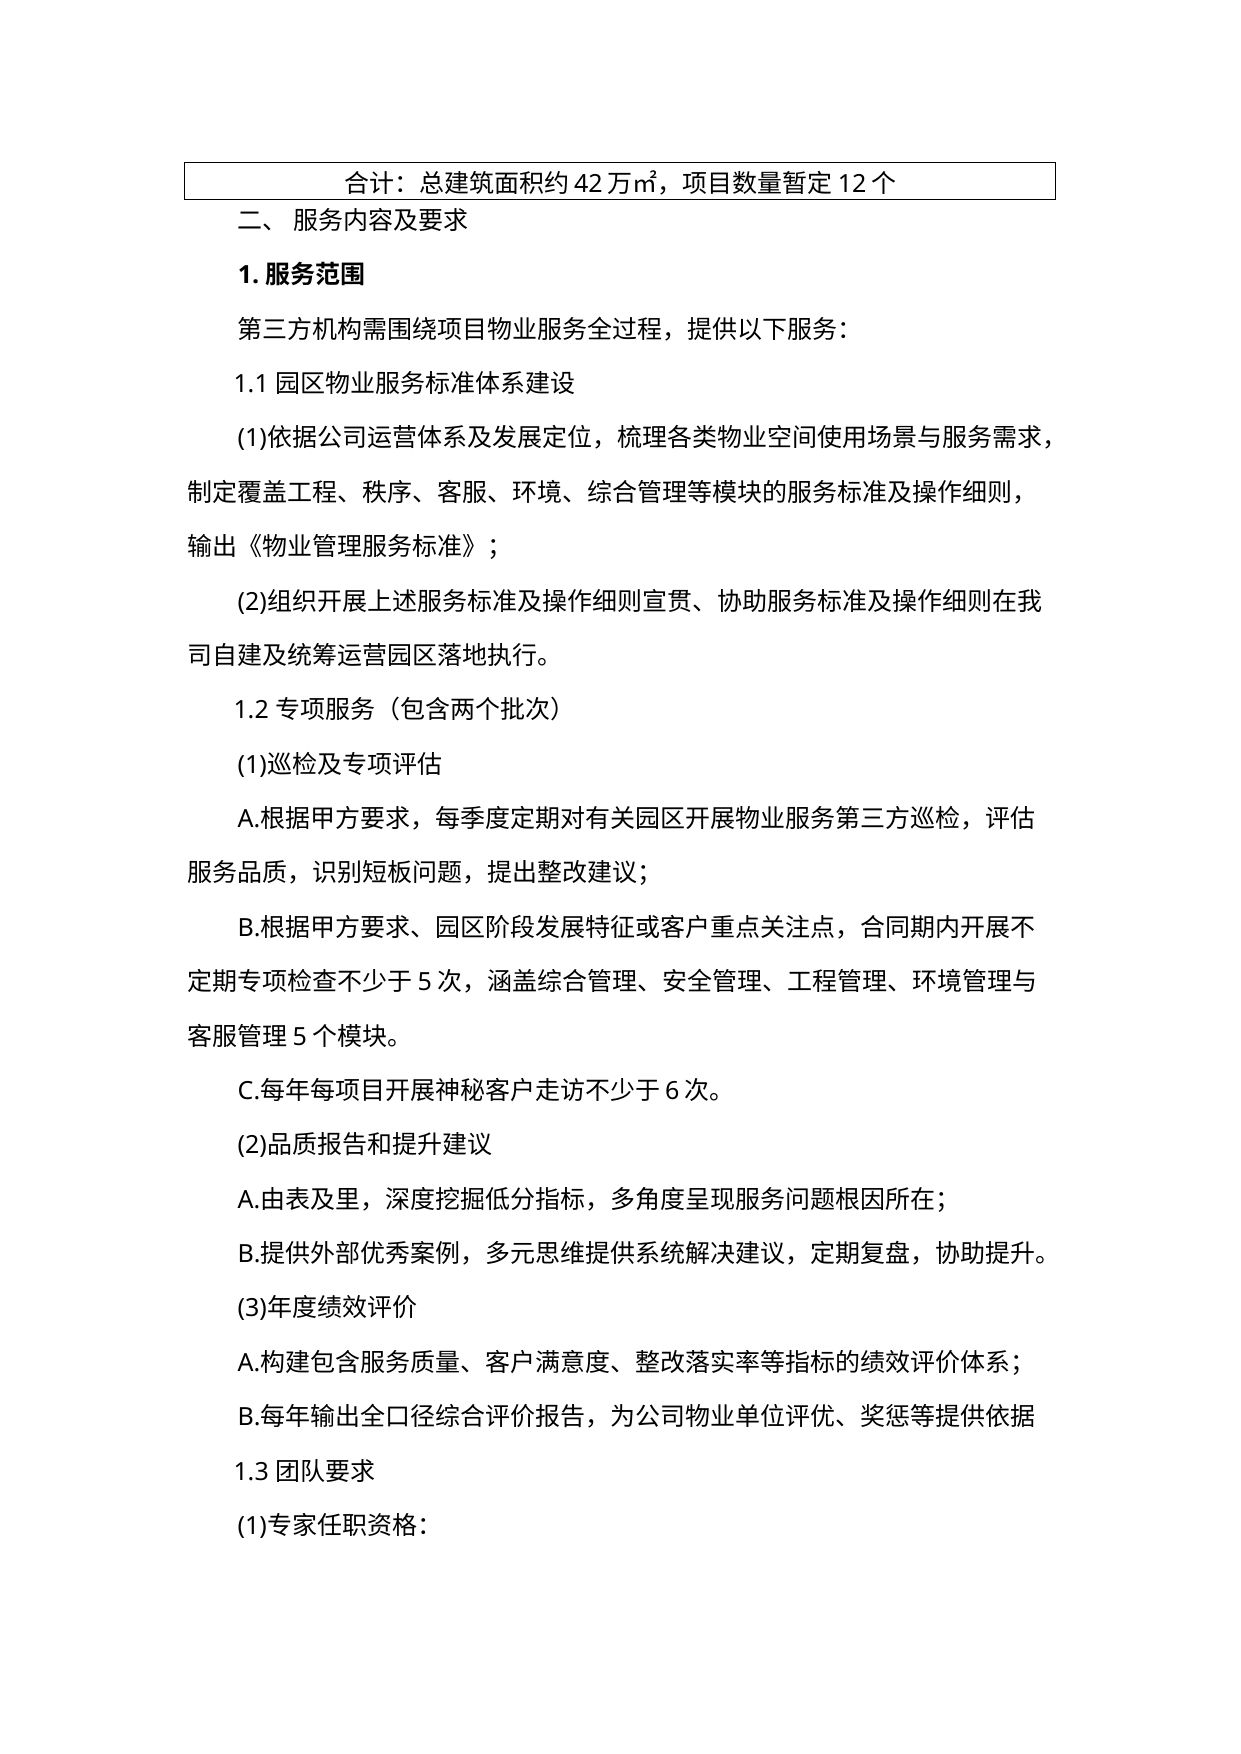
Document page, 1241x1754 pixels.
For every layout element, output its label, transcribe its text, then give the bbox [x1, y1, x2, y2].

text (2)品质报告和提升建议 [187, 1125, 1053, 1161]
text B.提供外部优秀案例，多元思维提供系统解决建议，定期复盘，协助提升。 [187, 1233, 1053, 1270]
text (3)年度绩效评价 [187, 1288, 1053, 1324]
text B.每年输出全口径综合评价报告，为公司物业单位评优、奖惩等提供依据 [187, 1397, 1053, 1433]
text (1)依据公司运营体系及发展定位，梳理各类物业空间使用场景与服务需求，制定覆盖工程、秩序、客服、环境、综合管理等模块的服务标准及操作细则，输出《物业管理服务标准》； [187, 418, 1053, 563]
text A.由表及里，深度挖掘低分指标，多角度呈现服务问题根因所在； [187, 1179, 1053, 1215]
list 园区物业服务标准体系建设 [233, 363, 1053, 400]
text B.根据甲方要求、园区阶段发展特征或客户重点关注点，合同期内开展不定期专项检查不少于5次，涵盖综合管理、安全管理、工程管理、环境管理与客服管理5个模块。 [187, 907, 1053, 1052]
text A.根据甲方要求，每季度定期对有关园区开展物业服务第三方巡检，评估服务品质，识别短板问题，提出整改建议； [187, 798, 1053, 889]
text 第三方机构需围绕项目物业服务全过程，提供以下服务： [187, 309, 1053, 345]
text (1)巡检及专项评估 [187, 744, 1053, 780]
text A.构建包含服务质量、客户满意度、整改落实率等指标的绩效评价体系； [187, 1342, 1053, 1378]
text C.每年每项目开展神秘客户走访不少于6次。 [187, 1070, 1053, 1107]
list 专项服务（包含两个批次） [233, 690, 1053, 726]
text (1)专家任职资格： [187, 1505, 1053, 1542]
list 团队要求 [233, 1451, 1053, 1487]
list 服务内容及要求 [187, 200, 1053, 237]
text (2)组织开展上述服务标准及操作细则宣贯、协助服务标准及操作细则在我司自建及统筹运营园区落地执行。 [187, 581, 1053, 672]
table_cell 合计：总建筑面积约42万㎡，项目数量暂定12个 [185, 163, 1055, 199]
list 服务范围 [187, 255, 1053, 291]
